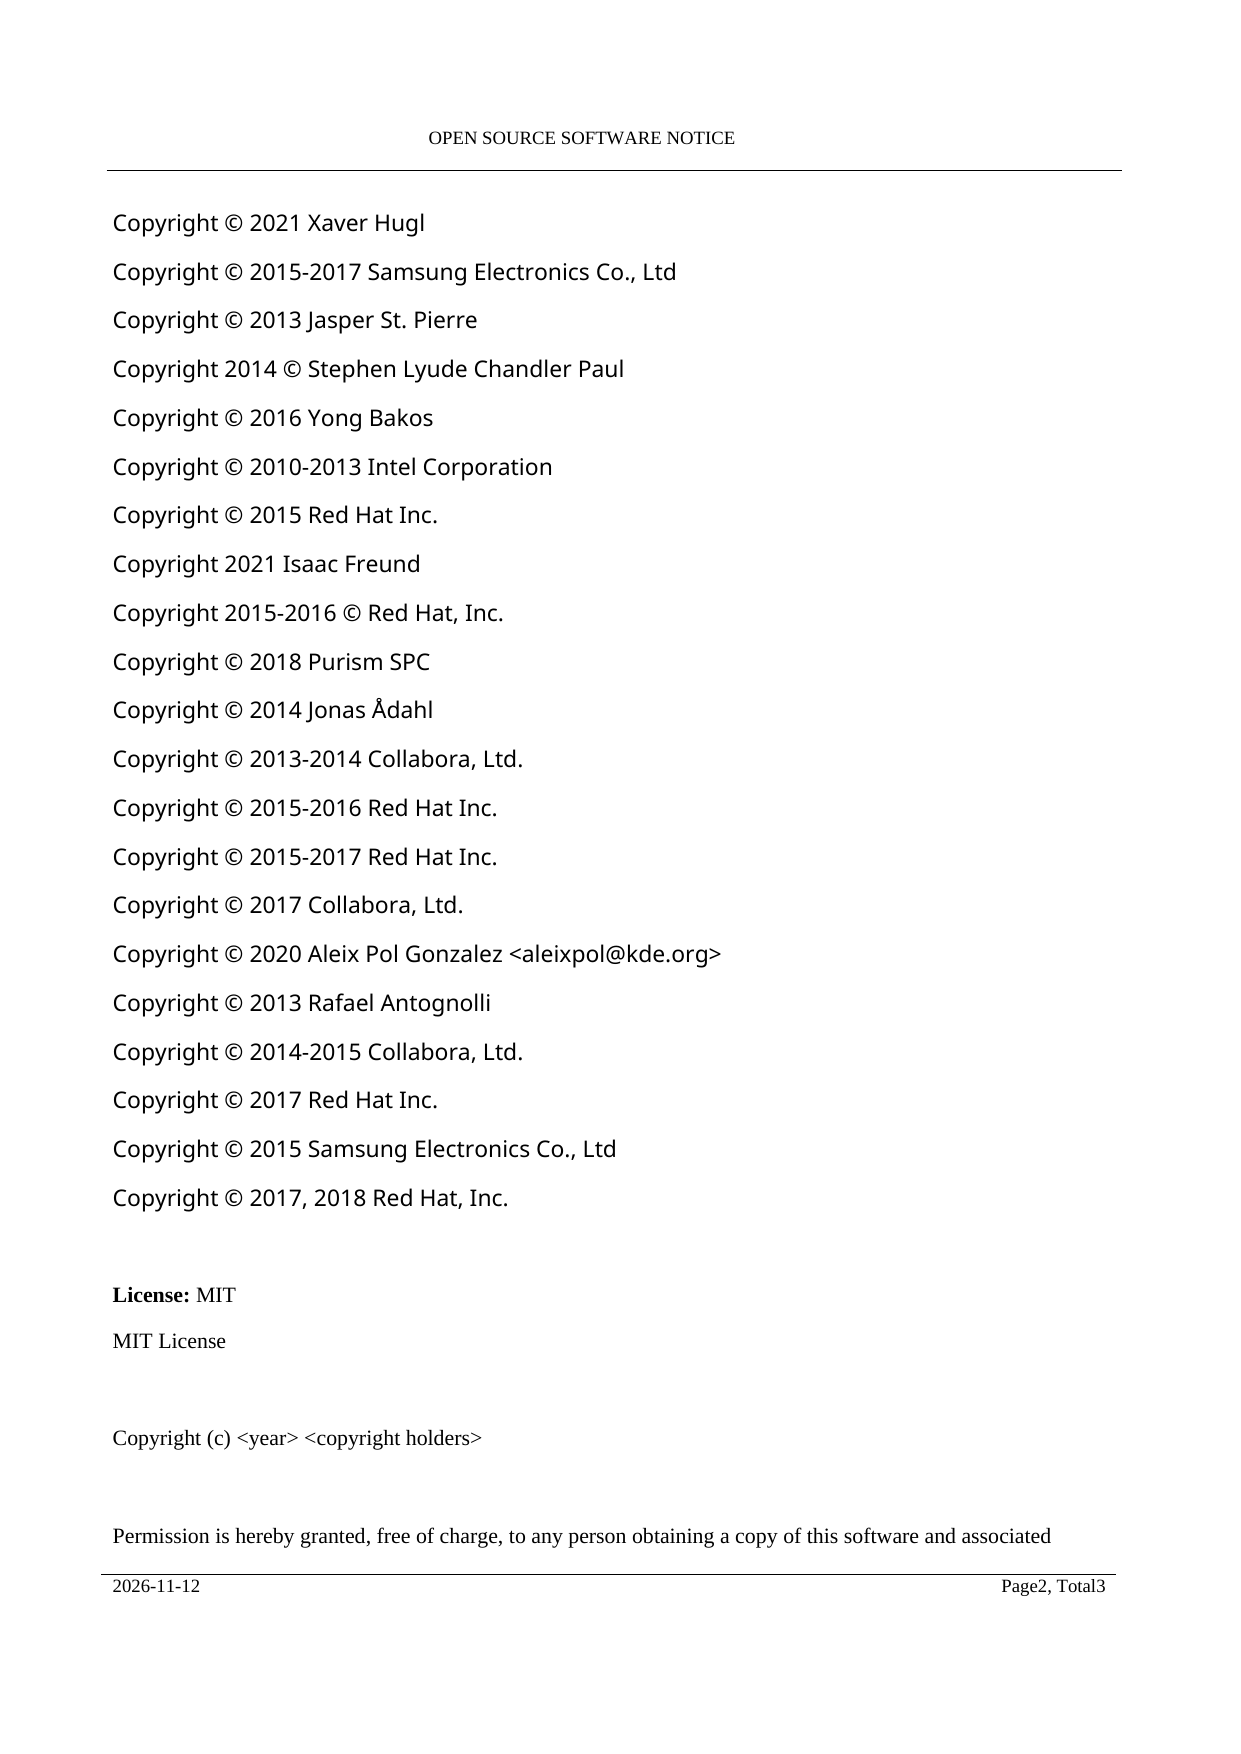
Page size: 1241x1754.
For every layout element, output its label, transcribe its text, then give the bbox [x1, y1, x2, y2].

text License: MIT [112, 1279, 1128, 1311]
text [112, 206, 1128, 1263]
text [112, 1324, 1128, 1551]
